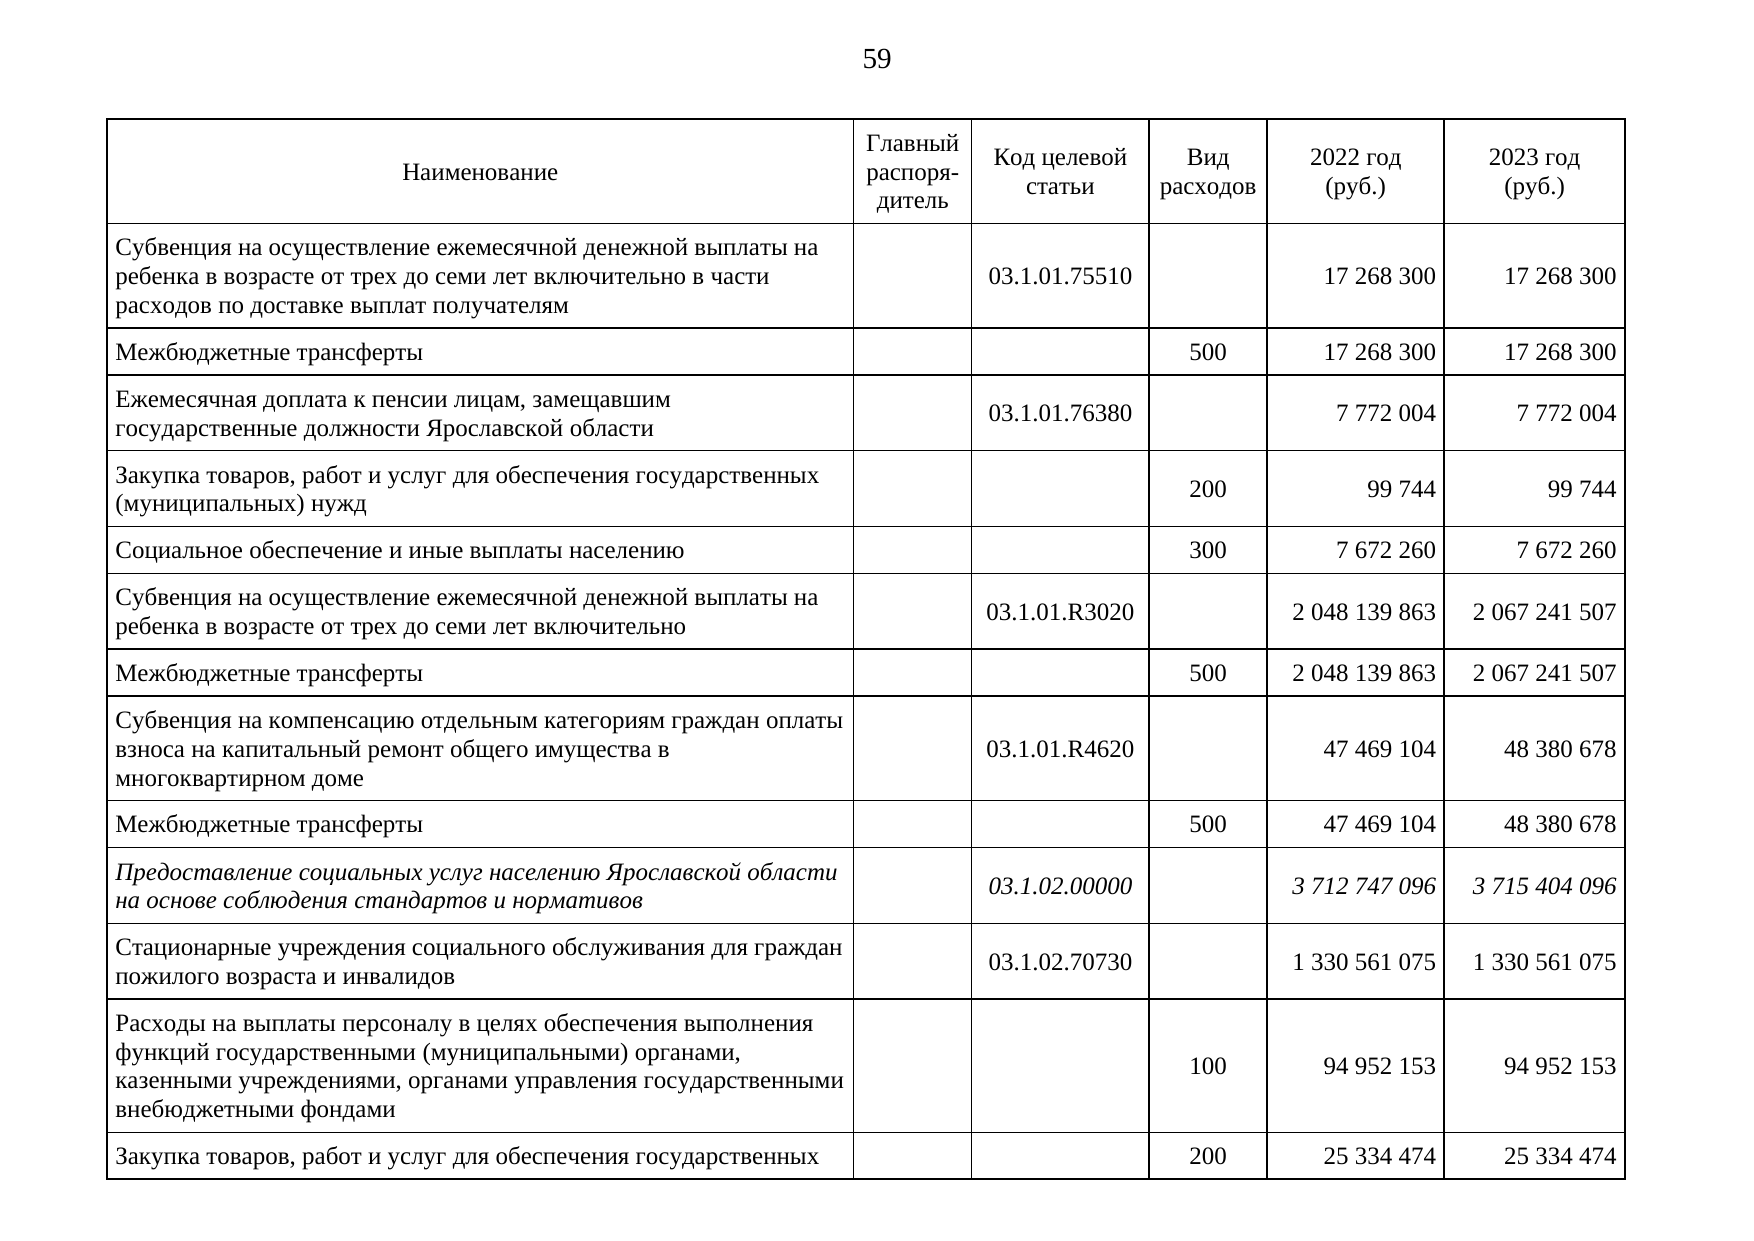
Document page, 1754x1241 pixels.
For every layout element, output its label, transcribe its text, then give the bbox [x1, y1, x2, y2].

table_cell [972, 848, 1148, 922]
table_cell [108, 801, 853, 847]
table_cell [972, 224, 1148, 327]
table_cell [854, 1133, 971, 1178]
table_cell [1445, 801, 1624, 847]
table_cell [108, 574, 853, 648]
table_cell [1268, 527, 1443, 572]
table_header Наименование [108, 120, 853, 223]
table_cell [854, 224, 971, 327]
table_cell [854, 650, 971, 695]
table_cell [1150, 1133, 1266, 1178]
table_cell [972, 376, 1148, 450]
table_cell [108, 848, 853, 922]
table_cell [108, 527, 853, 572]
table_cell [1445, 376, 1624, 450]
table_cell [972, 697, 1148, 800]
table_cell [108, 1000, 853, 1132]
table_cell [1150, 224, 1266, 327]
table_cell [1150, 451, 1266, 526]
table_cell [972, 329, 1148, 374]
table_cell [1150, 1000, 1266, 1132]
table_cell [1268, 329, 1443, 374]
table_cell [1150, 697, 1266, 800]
table_header Главный распоря-дитель [854, 120, 971, 223]
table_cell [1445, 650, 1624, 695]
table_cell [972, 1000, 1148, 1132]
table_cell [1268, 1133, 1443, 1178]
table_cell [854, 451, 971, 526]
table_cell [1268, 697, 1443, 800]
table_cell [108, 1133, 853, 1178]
table_header 2022 год (руб.) [1268, 120, 1443, 223]
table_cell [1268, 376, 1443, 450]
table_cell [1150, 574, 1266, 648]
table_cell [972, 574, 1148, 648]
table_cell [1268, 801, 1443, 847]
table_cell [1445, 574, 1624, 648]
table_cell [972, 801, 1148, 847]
table_header Вид расходов [1150, 120, 1266, 223]
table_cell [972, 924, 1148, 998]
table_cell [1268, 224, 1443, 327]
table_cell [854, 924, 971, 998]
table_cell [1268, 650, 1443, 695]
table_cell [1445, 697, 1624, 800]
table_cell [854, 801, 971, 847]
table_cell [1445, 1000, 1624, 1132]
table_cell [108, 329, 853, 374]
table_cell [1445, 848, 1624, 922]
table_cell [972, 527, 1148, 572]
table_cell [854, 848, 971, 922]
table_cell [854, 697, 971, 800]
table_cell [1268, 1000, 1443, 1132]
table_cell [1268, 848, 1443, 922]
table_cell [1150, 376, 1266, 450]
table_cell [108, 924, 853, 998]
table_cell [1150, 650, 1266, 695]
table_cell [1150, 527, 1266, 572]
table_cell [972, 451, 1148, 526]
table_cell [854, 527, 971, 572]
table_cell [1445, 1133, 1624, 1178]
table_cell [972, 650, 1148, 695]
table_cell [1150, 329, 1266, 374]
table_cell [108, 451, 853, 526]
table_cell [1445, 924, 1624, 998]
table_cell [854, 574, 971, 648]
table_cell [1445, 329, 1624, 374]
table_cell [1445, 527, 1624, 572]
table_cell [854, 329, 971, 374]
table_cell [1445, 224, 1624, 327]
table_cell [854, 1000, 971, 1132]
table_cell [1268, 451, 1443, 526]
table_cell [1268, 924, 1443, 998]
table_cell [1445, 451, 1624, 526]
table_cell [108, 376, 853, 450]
table_header Код целевой статьи [972, 120, 1148, 223]
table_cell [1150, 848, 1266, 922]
table_header 2023 год (руб.) [1445, 120, 1624, 223]
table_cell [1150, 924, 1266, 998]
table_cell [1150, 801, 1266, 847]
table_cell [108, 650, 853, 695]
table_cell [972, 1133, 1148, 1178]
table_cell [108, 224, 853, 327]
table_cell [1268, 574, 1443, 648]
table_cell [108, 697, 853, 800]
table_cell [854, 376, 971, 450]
